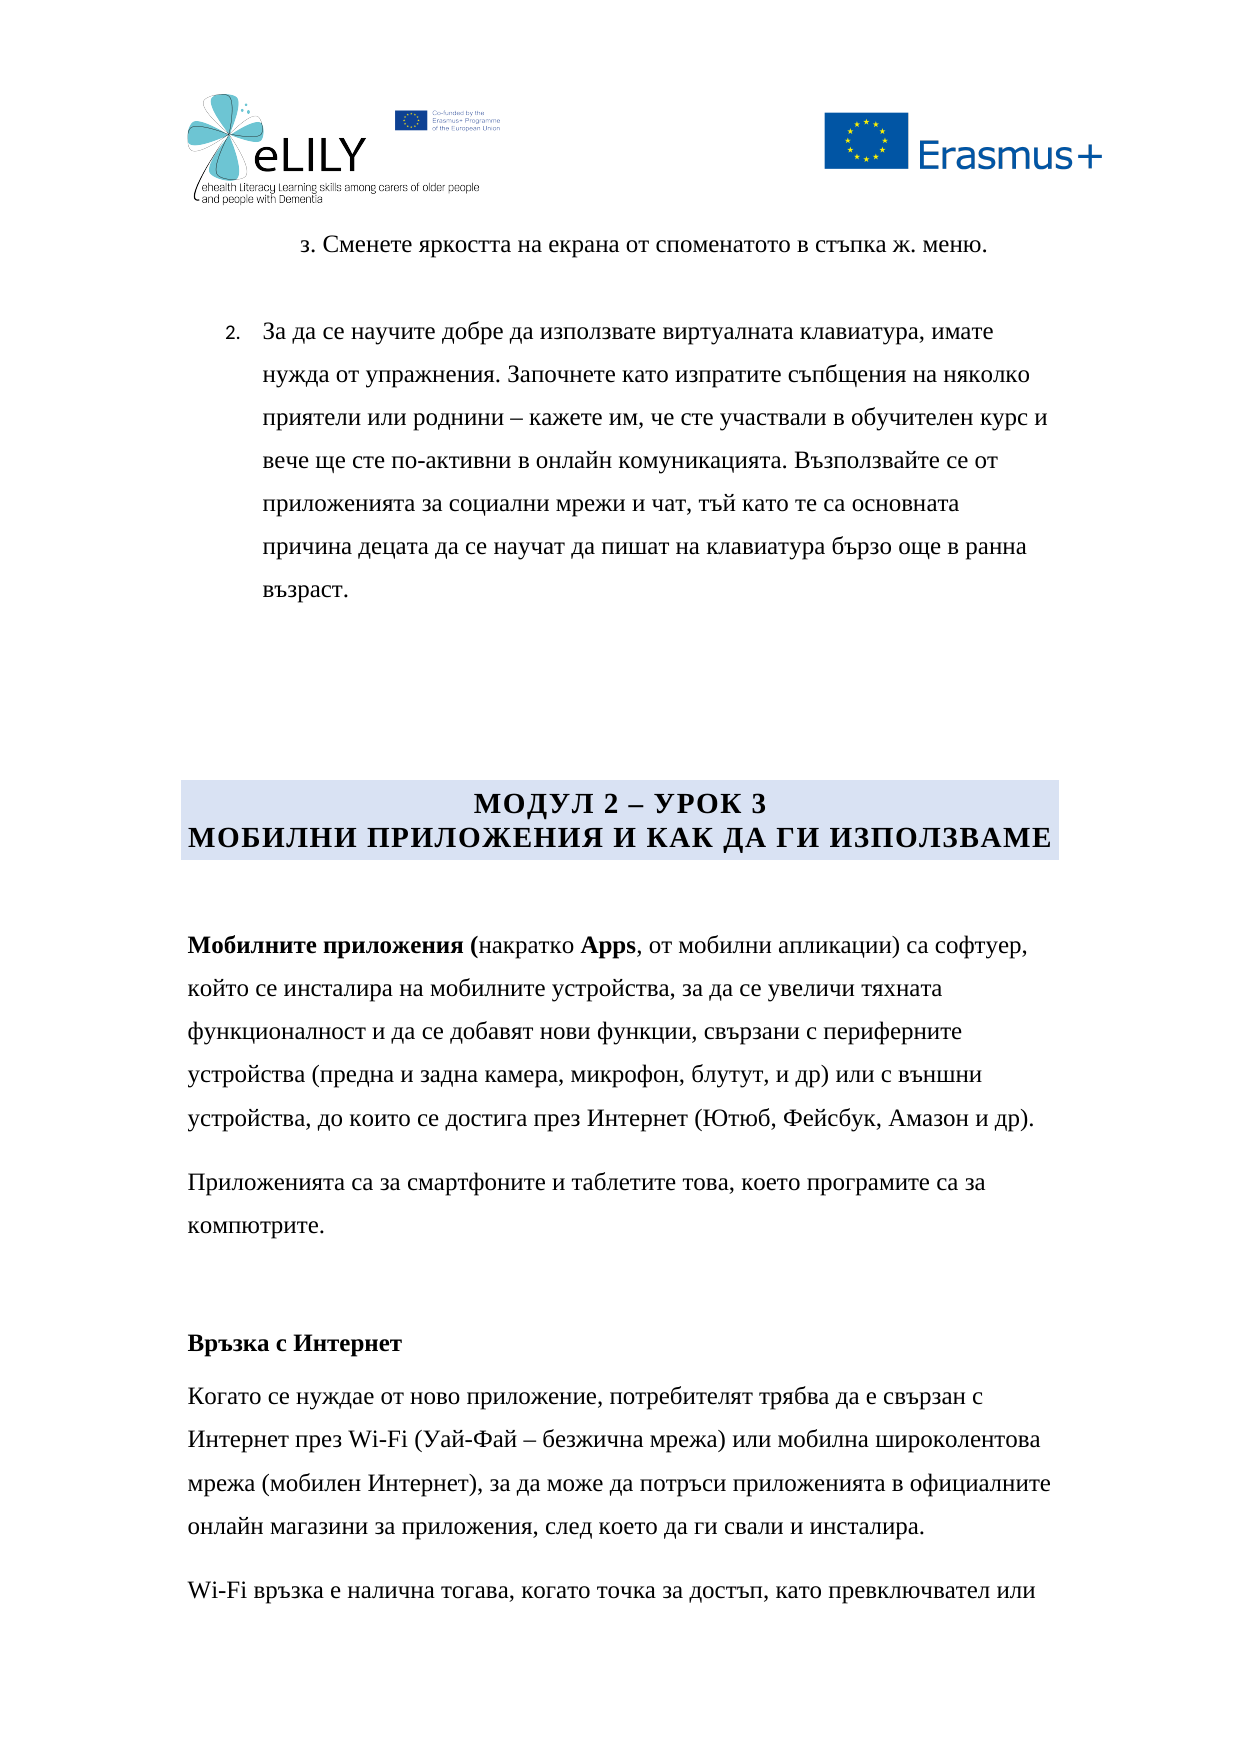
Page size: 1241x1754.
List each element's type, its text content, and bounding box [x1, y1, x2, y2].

text Връзка с Интернет [187, 1328, 1053, 1356]
text з. Сменете яркостта на екрана от споменатото в стъпка ж. меню. [300, 229, 1053, 258]
subtitle МОДУЛ 2 – УРОК 3 [188, 786, 1053, 814]
text Приложенията са за смартфоните и таблетите това, което програмите са за компютрите. [187, 1167, 1053, 1238]
text Мобилните приложения (накратко Apps, от мобилни апликации) са софтуер, който се инсталира на мобилните устройства, за да се увеличи тяхната функционалност и да се добавят нови функции, свързани с периферните устройства (предна и задна камера, микрофон, блутут, и др) или с външни устройства, до които се достига през Интернет (Ютюб, Фейсбук, Амазон и др). [187, 930, 1053, 1131]
picture [187, 94, 500, 206]
text Когато се нуждае от ново приложение, потребителят трябва да е свързан с Интернет през Wi-Fi (Уай-Фай – безжична мрежа) или мобилна широколентова мрежа (мобилен Интернет), за да може да потръси приложенията в официалните онлайн магазини за приложения, след което да ги свали и инсталира. [187, 1381, 1053, 1539]
list За да се научите добре да използвате виртуалната клавиатура, имате нужда от упражнения. Започнете като изпратите съпбщения на няколко приятели или роднини – кажете им, че сте участвали в обучителен курс и вече ще сте по-активни в онлайн комуникацията. Възползвайте се от приложенията за социални мрежи и чат, тъй като те са основната причина децата да се научат да пишат на клавиатура бързо още в ранна възраст. [225, 316, 1053, 603]
subtitle мОБИЛНИ ПРИЛОЖЕНИЯ И КАК ДА ГИ ИЗПОЛЗВАМЕ [188, 814, 1053, 853]
picture [808, 96, 1118, 185]
